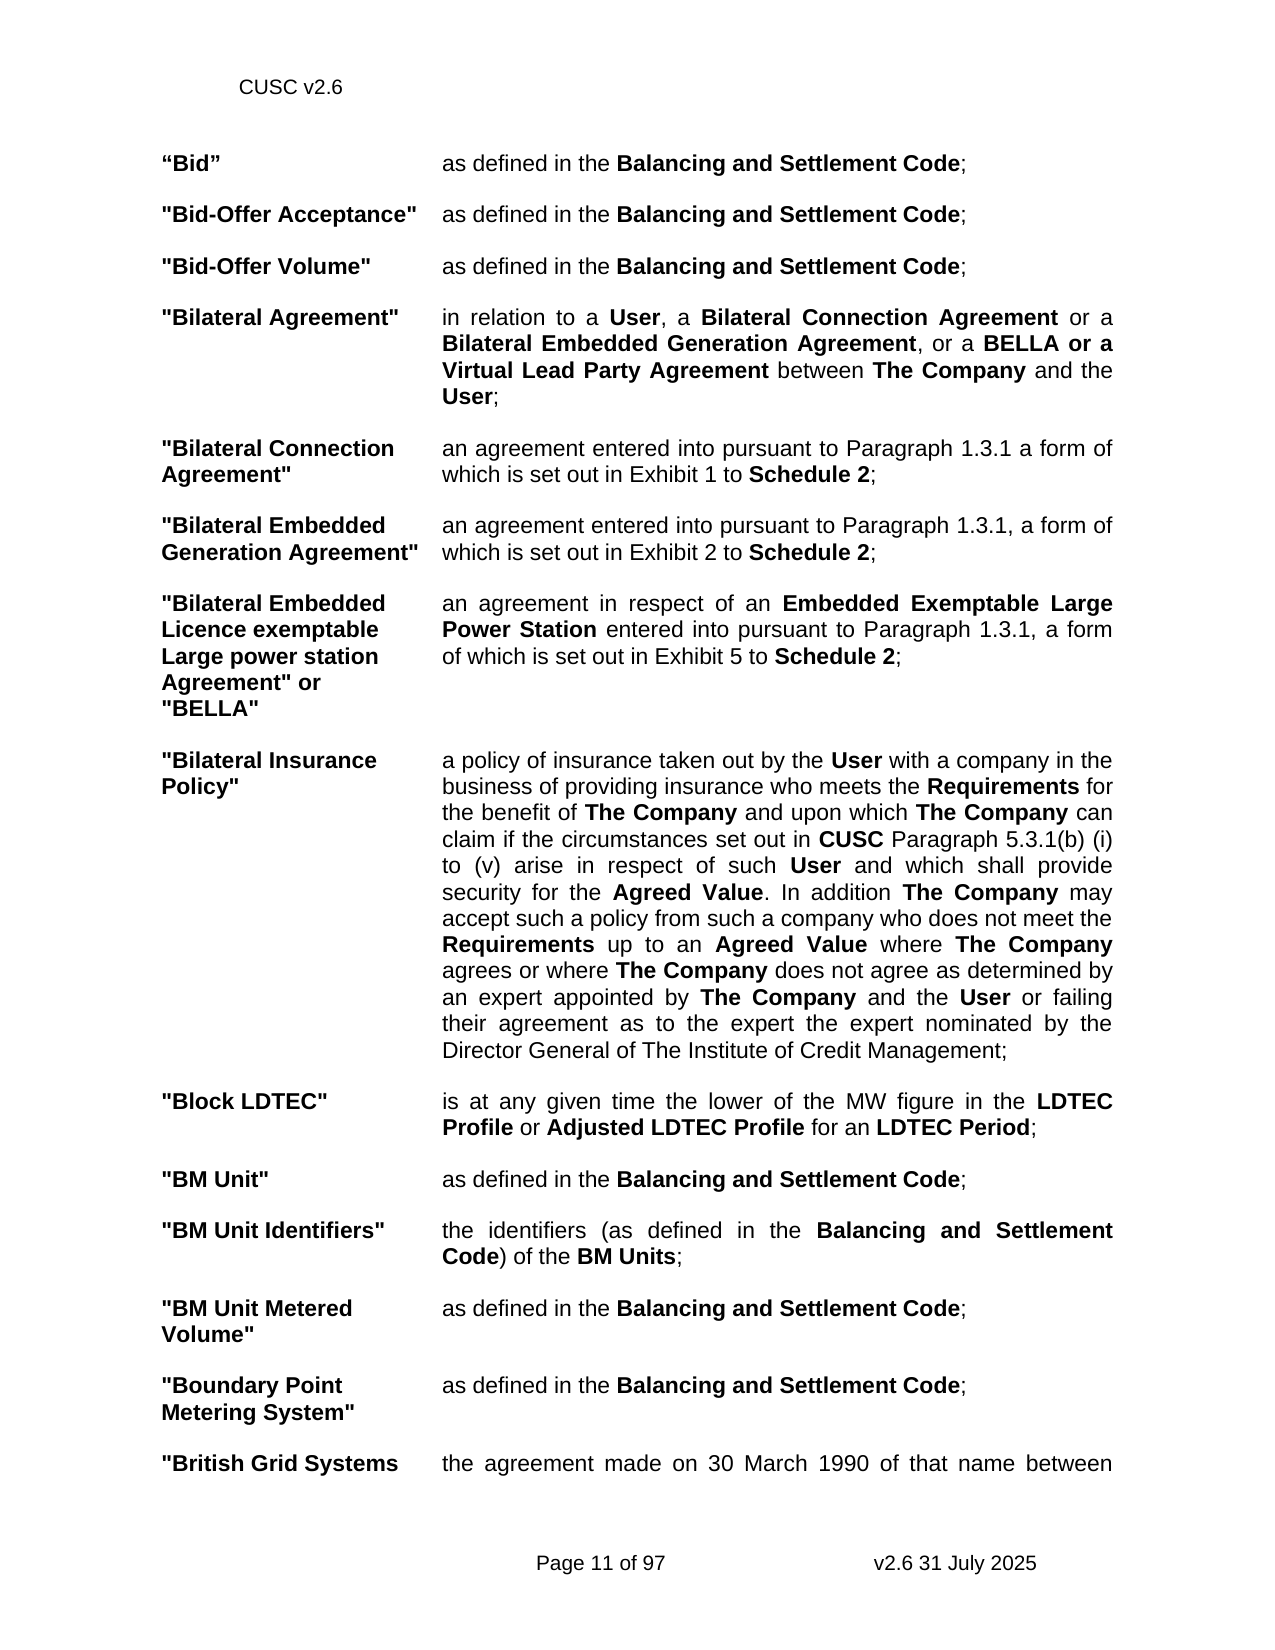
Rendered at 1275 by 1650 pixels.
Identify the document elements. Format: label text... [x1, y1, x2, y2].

table_cell "BM Unit Identifiers" [150, 1217, 431, 1295]
table_cell "BM Unit" [150, 1166, 431, 1217]
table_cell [431, 1450, 1124, 1476]
table_cell an agreement entered into pursuant to Paragraph 1.3.1, a form of which is set out in Exhibit 2 to Schedule 2; [431, 512, 1124, 590]
table_cell the identifiers (as defined in the Balancing and Settlement Code) of the BM Units; [431, 1217, 1124, 1295]
table_cell "Boundary Point Metering System" [150, 1373, 431, 1450]
table_cell “Bid” [150, 150, 431, 201]
table_cell "Bilateral Insurance Policy" [150, 747, 431, 1088]
table_cell "Block LDTEC" [150, 1088, 431, 1166]
table_cell as defined in the Balancing and Settlement Code; [431, 1373, 1124, 1450]
table_cell "Bid-Offer Acceptance" [150, 201, 431, 253]
table_cell as defined in the Balancing and Settlement Code; [431, 150, 1124, 201]
table_cell as defined in the Balancing and Settlement Code; [431, 253, 1124, 304]
table_cell as defined in the Balancing and Settlement Code; [431, 201, 1124, 253]
table_cell "Bilateral Embedded Generation Agreement" [150, 512, 431, 590]
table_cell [150, 1450, 431, 1476]
table_cell as defined in the Balancing and Settlement Code; [431, 1295, 1124, 1372]
table_cell "Bilateral Connection Agreement" [150, 435, 431, 512]
table_cell "Bid-Offer Volume" [150, 253, 431, 304]
table_cell "Bilateral Agreement" [150, 304, 431, 434]
table_cell "Bilateral Embedded Licence exemptable Large power station Agreement" or "BELLA" [150, 590, 431, 747]
table_cell "BM Unit Metered Volume" [150, 1295, 431, 1372]
table_cell an agreement entered into pursuant to Paragraph 1.3.1 a form of which is set out in Exhibit 1 to Schedule 2; [431, 435, 1124, 512]
table_cell an agreement in respect of an Embedded Exemptable Large Power Station entered into pursuant to Paragraph 1.3.1, a form of which is set out in Exhibit 5 to Schedule 2; [431, 590, 1124, 747]
table_cell as defined in the Balancing and Settlement Code; [431, 1166, 1124, 1217]
table_cell a policy of insurance taken out by the User with a company in the business of providing insurance who meets the Requirements for the benefit of The Company and upon which The Company can claim if the circumstances set out in CUSC Paragraph 5.3.1(b) (i) to (v) arise in respect of such User and which shall provide security for the Agreed Value. In addition The Company may accept such a policy from such a company who does not meet the Requirements up to an Agreed Value where The Company agrees or where The Company does not agree as determined by an expert appointed by The Company and the User or failing their agreement as to the expert the expert nominated by the Director General of The Institute of Credit Management; [431, 747, 1124, 1088]
table_cell in relation to a User, a Bilateral Connection Agreement or a Bilateral Embedded Generation Agreement, or a BELLA or a Virtual Lead Party Agreement between The Company and the User; [431, 304, 1124, 434]
table_cell is at any given time the lower of the MW figure in the LDTEC Profile or Adjusted LDTEC Profile for an LDTEC Period; [431, 1088, 1124, 1166]
